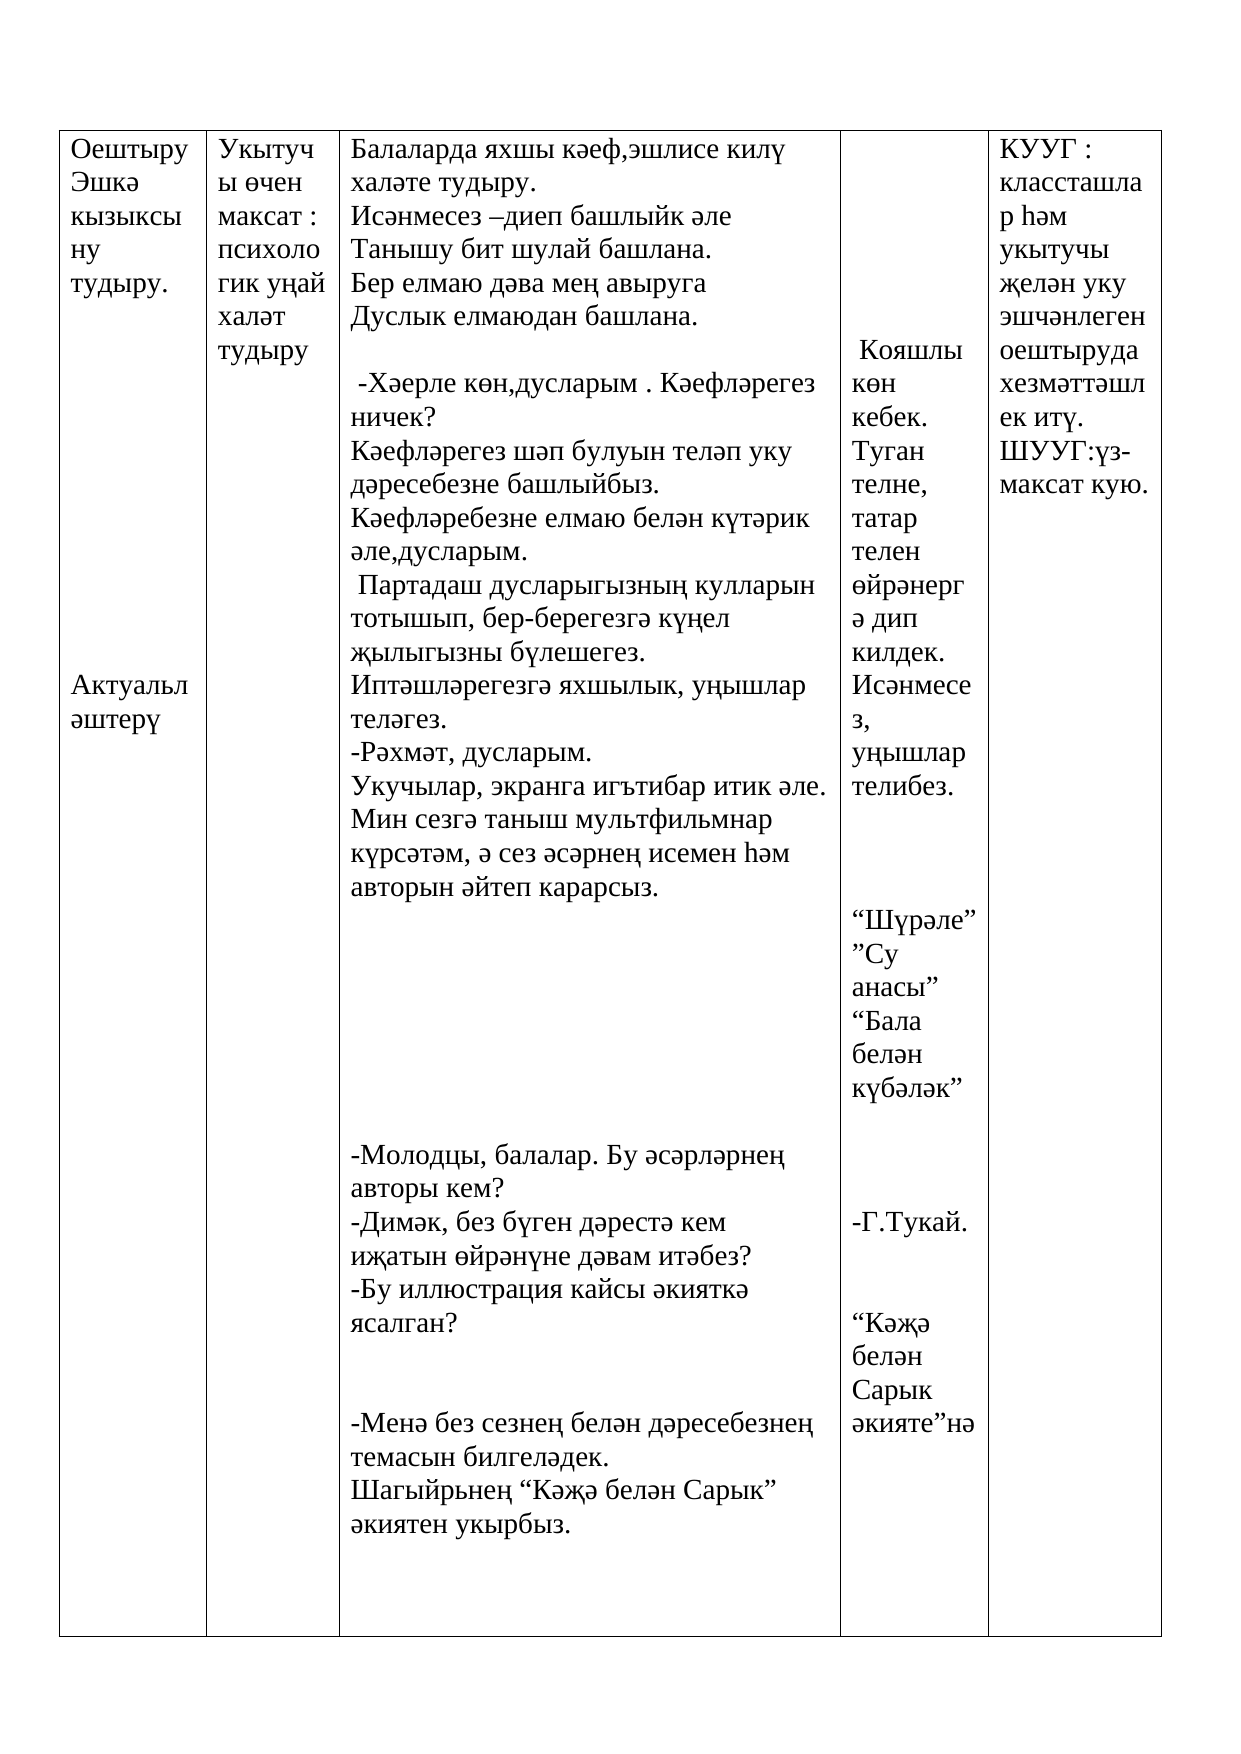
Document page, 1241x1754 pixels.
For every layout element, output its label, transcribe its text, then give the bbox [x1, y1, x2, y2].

table_cell Оештыру Эшкә кызыксыну тудыру. Актуальләштерү [60, 131, 206, 1636]
table_cell Укытучы өчен максат : психологик уңай халәт тудыру [207, 131, 339, 1636]
table_cell Балаларда яхшы кәеф,эшлисе килү халәте тудыру. Исәнмесез –диеп башлыйк әле Танышу бит шулай башлана. Бер елмаю дәва мең авыруга Дуслык елмаюдан башлана. -Хәерле көн,дусларым . Кәефләрегез ничек? Кәефләрегез шәп булуын теләп уку дәресебезне башлыйбыз. Кәефләребезне елмаю белән күтәрик әле,дусларым. Партадаш дусларыгызның кулларын тотышып, бер-берегезгә күңел җылыгызны бүлешегез. Иптәшләрегезгә яхшылык, уңышлар теләгез. -Рәхмәт, дусларым. Укучылар, экранга игътибар итик әле. Мин сезгә таныш мультфильмнар күрсәтәм, ә сез әсәрнең исемен һәм авторын әйтеп карарсыз. -Молодцы, балалар. Бу әсәрләрнең авторы кем? -Димәк, без бүген дәрестә кем иҗатын өйрәнүне дәвам итәбез? -Бу иллюстрация кайсы әкияткә ясалган? -Менә без сезнең белән дәресебезнең темасын билгеләдек. Шагыйрьнең “Кәҗә белән Сарык” әкиятен укырбыз. [340, 131, 840, 1636]
table_cell КУУГ : классташлар һәм укытучы җелән уку эшчәнлеген оештыруда хезмәттәшлек итү. ШУУГ:үз- максат кую. [989, 131, 1161, 1636]
table_cell Кояшлы көн кебек. Туган телне, татар телен өйрәнергә дип килдек. Исәнмесез, уңышлартелибез. “Шүрәле””Су анасы” “Бала белән күбәләк” -Г.Тукай. “Кәҗә белән Сарык әкияте”нә [841, 131, 988, 1636]
